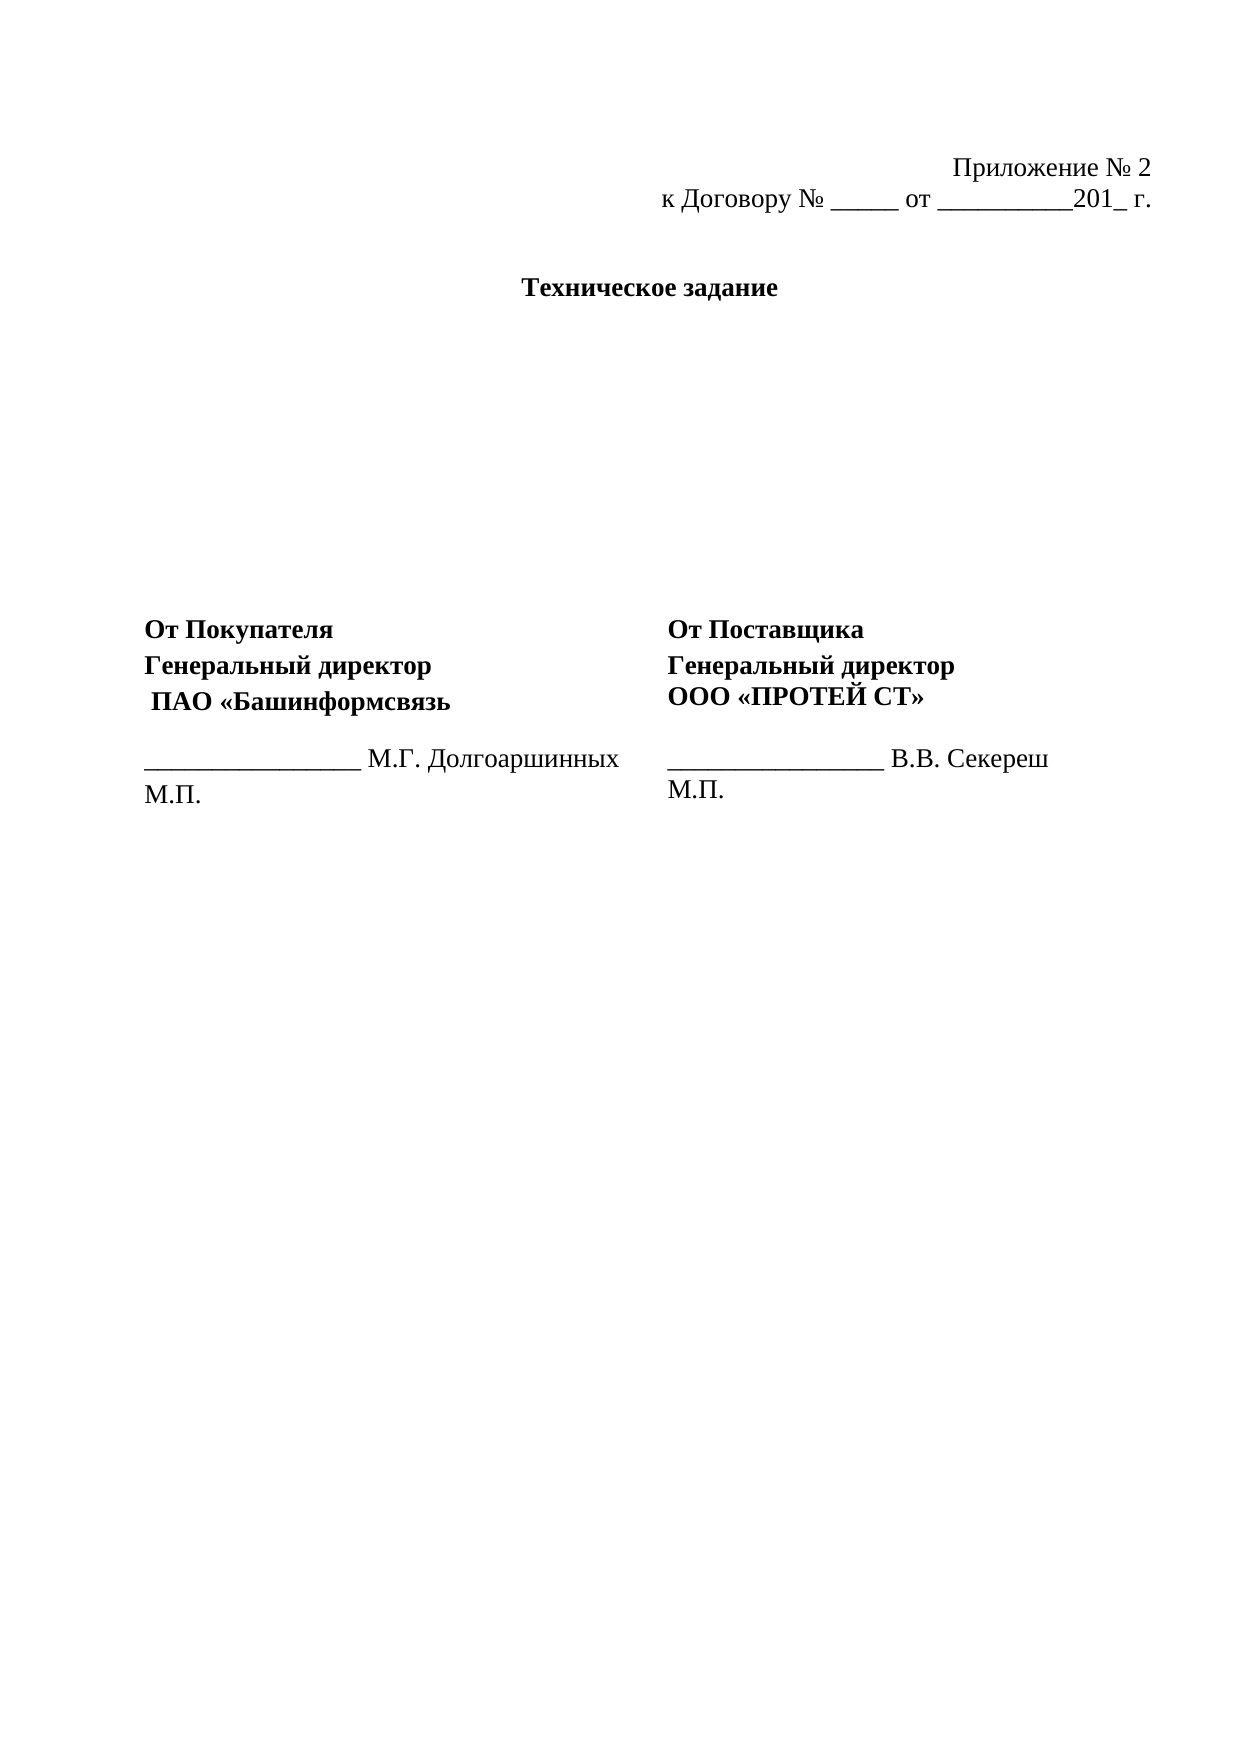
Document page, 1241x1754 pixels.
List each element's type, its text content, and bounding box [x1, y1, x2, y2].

table_cell ________________ В.В. Секереш М.П. [656, 743, 1143, 874]
text Техническое задание [148, 271, 1152, 302]
title Приложение № 2 к Договору № _____ от __________201_ г. [148, 151, 1152, 213]
table_cell ________________ М.Г. Долгоаршинных М.П. [133, 743, 656, 874]
table_header От Покупателя Генеральный директор ПАО «Башинформсвязь [133, 613, 656, 742]
table_header От Поставщика Генеральный директор ООО «ПРОТЕЙ СТ» [656, 613, 1143, 742]
